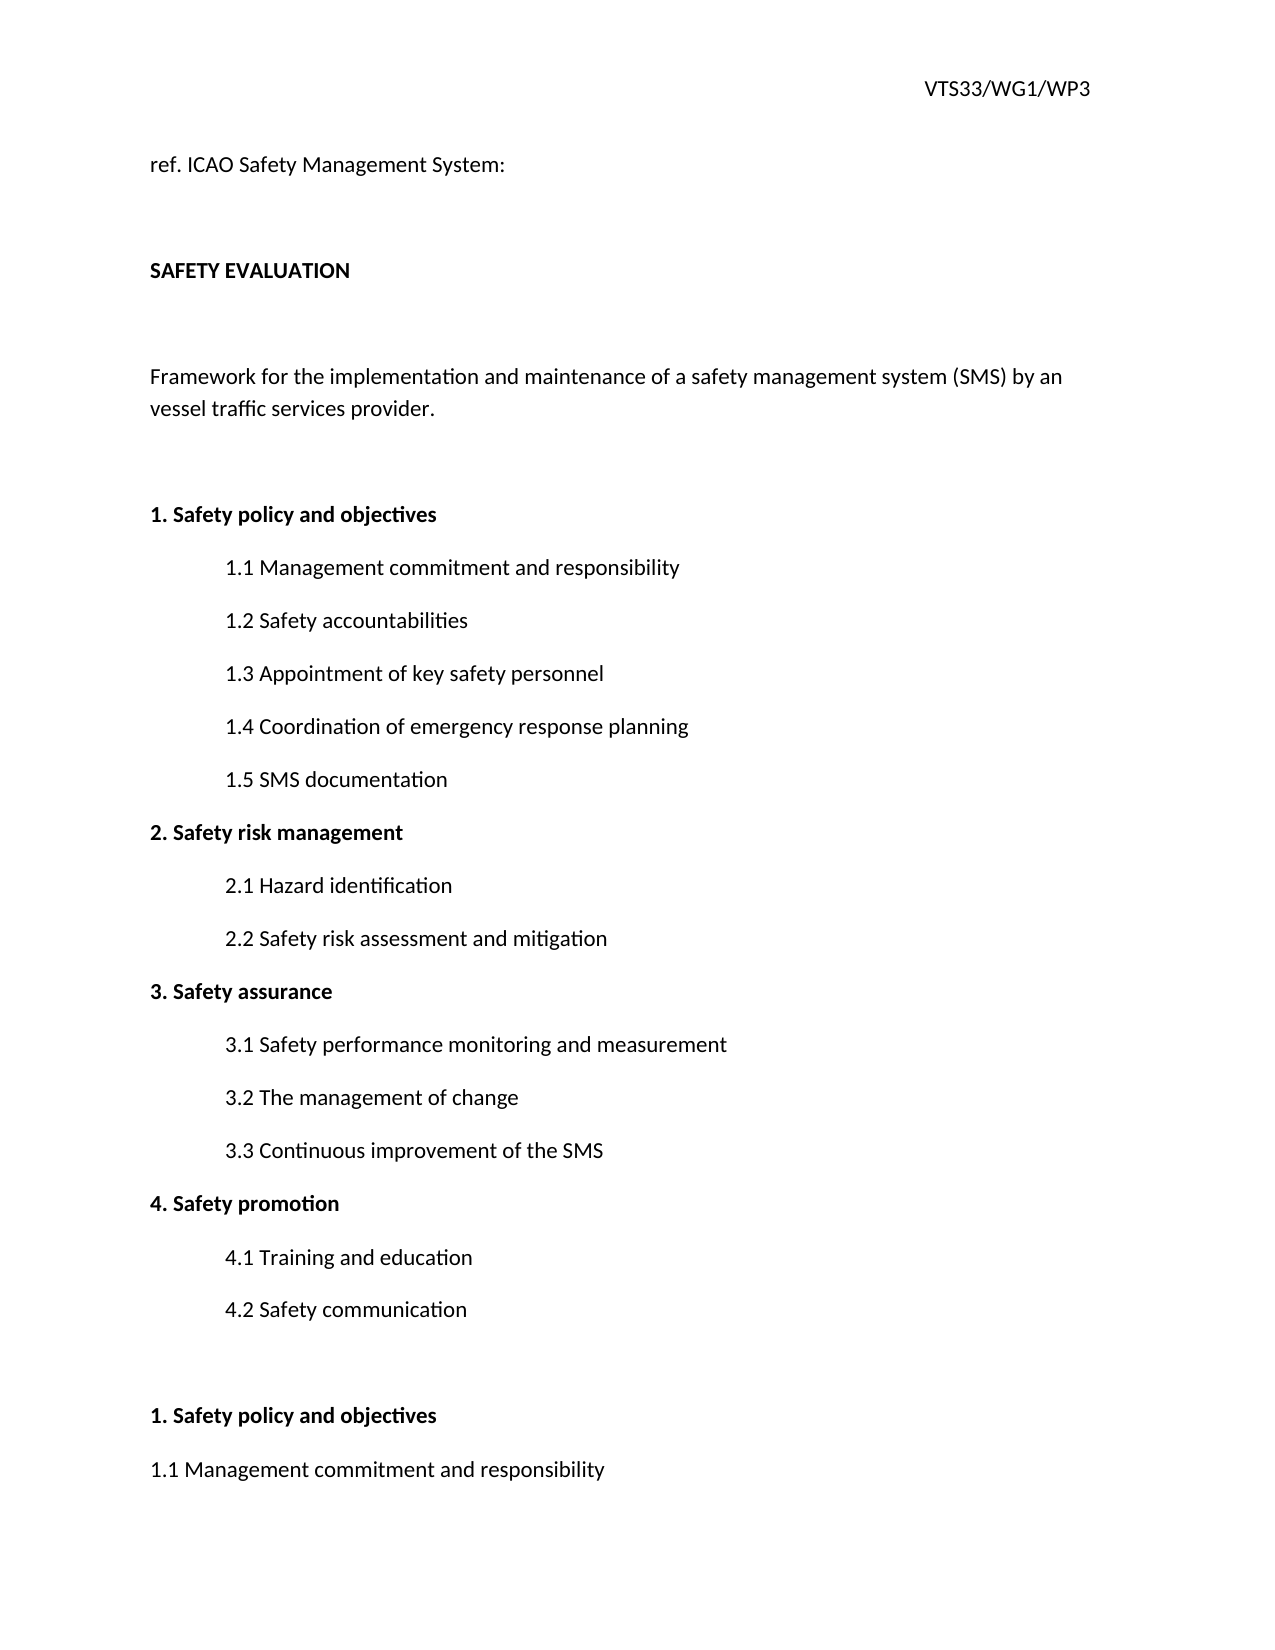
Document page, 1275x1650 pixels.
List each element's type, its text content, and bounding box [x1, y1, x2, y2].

text 1.5 SMS documentation [225, 765, 1125, 793]
text 4.2 Safety communication [225, 1296, 1125, 1324]
text 1. Safety policy and objectives [150, 1402, 1125, 1430]
text 1.3 Appointment of key safety personnel [225, 659, 1125, 687]
text 3.3 Continuous improvement of the SMS [225, 1137, 1125, 1164]
text 4. Safety promotion [150, 1189, 1125, 1218]
text 1. Safety policy and objectives [150, 500, 1125, 528]
text 3. Safety assurance [150, 977, 1125, 1006]
text 1.1 Management commitment and responsibility [150, 1455, 1125, 1483]
text Framework for the implementation and maintenance of a safety management system (SMS) by an vessel traffic services provider. [150, 362, 1125, 422]
text 3.2 The management of change [225, 1083, 1125, 1112]
text 2.1 Hazard identification [225, 871, 1125, 899]
text 3.1 Safety performance monitoring and measurement [225, 1031, 1125, 1058]
text SAFETY EVALUATION [150, 256, 1125, 284]
text 2.2 Safety risk assessment and mitigation [225, 924, 1125, 952]
text 1.1 Management commitment and responsibility [225, 553, 1125, 581]
text 1.2 Safety accountabilities [225, 606, 1125, 634]
text 2. Safety risk management [150, 818, 1125, 846]
text 4.1 Training and education [225, 1243, 1125, 1271]
text 1.4 Coordination of emergency response planning [225, 712, 1125, 740]
text ref. ICAO Safety Management System: [150, 150, 1125, 178]
